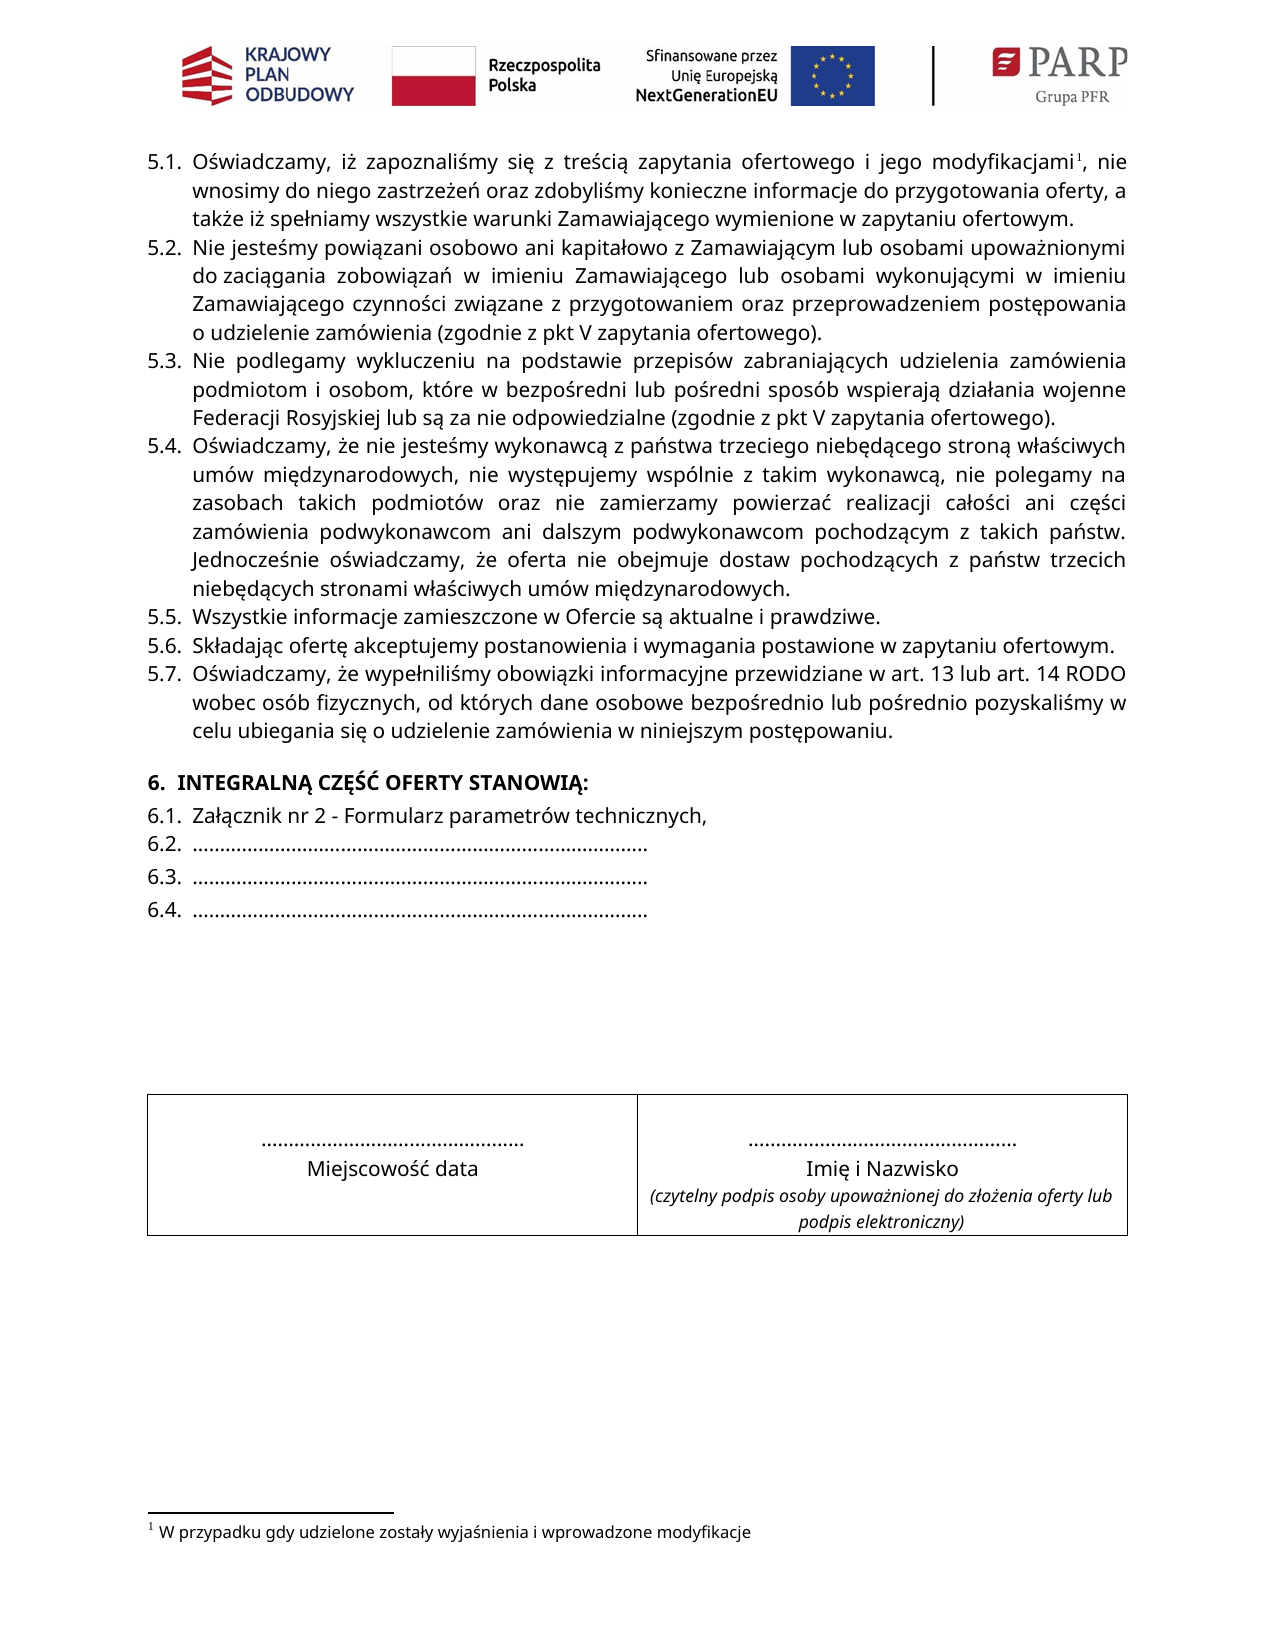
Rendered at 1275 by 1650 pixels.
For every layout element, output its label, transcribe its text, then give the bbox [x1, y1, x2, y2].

list Nie podlegamy wykluczeniu na podstawie przepisów zabraniających udzielenia zamówienia podmiotom i osobom, które w bezpośredni lub pośredni sposób wspierają działania wojenne Federacji Rosyjskiej lub są za nie odpowiedzialne (zgodnie z pkt V zapytania ofertowego). [147, 346, 1127, 432]
table_header ………………………………………… Miejscowość data [148, 1095, 637, 1235]
table_header ….……………………………………… Imię i Nazwisko (czytelny podpis osoby upoważnionej do złożenia oferty lub podpis elektroniczny) [638, 1095, 1127, 1235]
list ……………………………………………………………………….. [147, 895, 1127, 923]
list Oświadczamy, iż zapoznaliśmy się z treścią zapytania ofertowego i jego modyfikacjami, nie wnosimy do niego zastrzeżeń oraz zdobyliśmy konieczne informacje do przygotowania oferty, a także iż spełniamy wszystkie warunki Zamawiającego wymienione w zapytaniu ofertowym. [147, 147, 1127, 233]
list Załącznik nr 2 - Formularz parametrów technicznych, [147, 801, 1127, 829]
list Składając ofertę akceptujemy postanowienia i wymagania postawione w zapytaniu ofertowym. [147, 631, 1127, 659]
picture [182, 46, 1128, 106]
list Oświadczamy, że wypełniliśmy obowiązki informacyjne przewidziane w art. 13 lub art. 14 RODO wobec osób fizycznych, od których dane osobowe bezpośrednio lub pośrednio pozyskaliśmy w celu ubiegania się o udzielenie zamówienia w niniejszym postępowaniu. [147, 659, 1127, 744]
list ……………………………………………………………………….. [147, 829, 1127, 858]
list INTEGRALNĄ CZĘŚĆ OFERTY STANOWIĄ: [148, 768, 1127, 797]
list Wszystkie informacje zamieszczone w Ofercie są aktualne i prawdziwe. [147, 602, 1127, 631]
list Oświadczamy, że nie jesteśmy wykonawcą z państwa trzeciego niebędącego stroną właściwych umów międzynarodowych, nie występujemy wspólnie z takim wykonawcą, nie polegamy na zasobach takich podmiotów oraz nie zamierzamy powierzać realizacji całości ani części zamówienia podwykonawcom ani dalszym podwykonawcom pochodzącym z takich państw. Jednocześnie oświadczamy, że oferta nie obejmuje dostaw pochodzących z państw trzecich niebędących stronami właściwych umów międzynarodowych. [147, 432, 1127, 602]
list Nie jesteśmy powiązani osobowo ani kapitałowo z Zamawiającym lub osobami upoważnionymi do zaciągania zobowiązań w imieniu Zamawiającego lub osobami wykonującymi w imieniu Zamawiającego czynności związane z przygotowaniem oraz przeprowadzeniem postępowania o udzielenie zamówienia (zgodnie z pkt V zapytania ofertowego). [147, 233, 1127, 346]
list ……………………………………………………………………….. [147, 862, 1127, 891]
